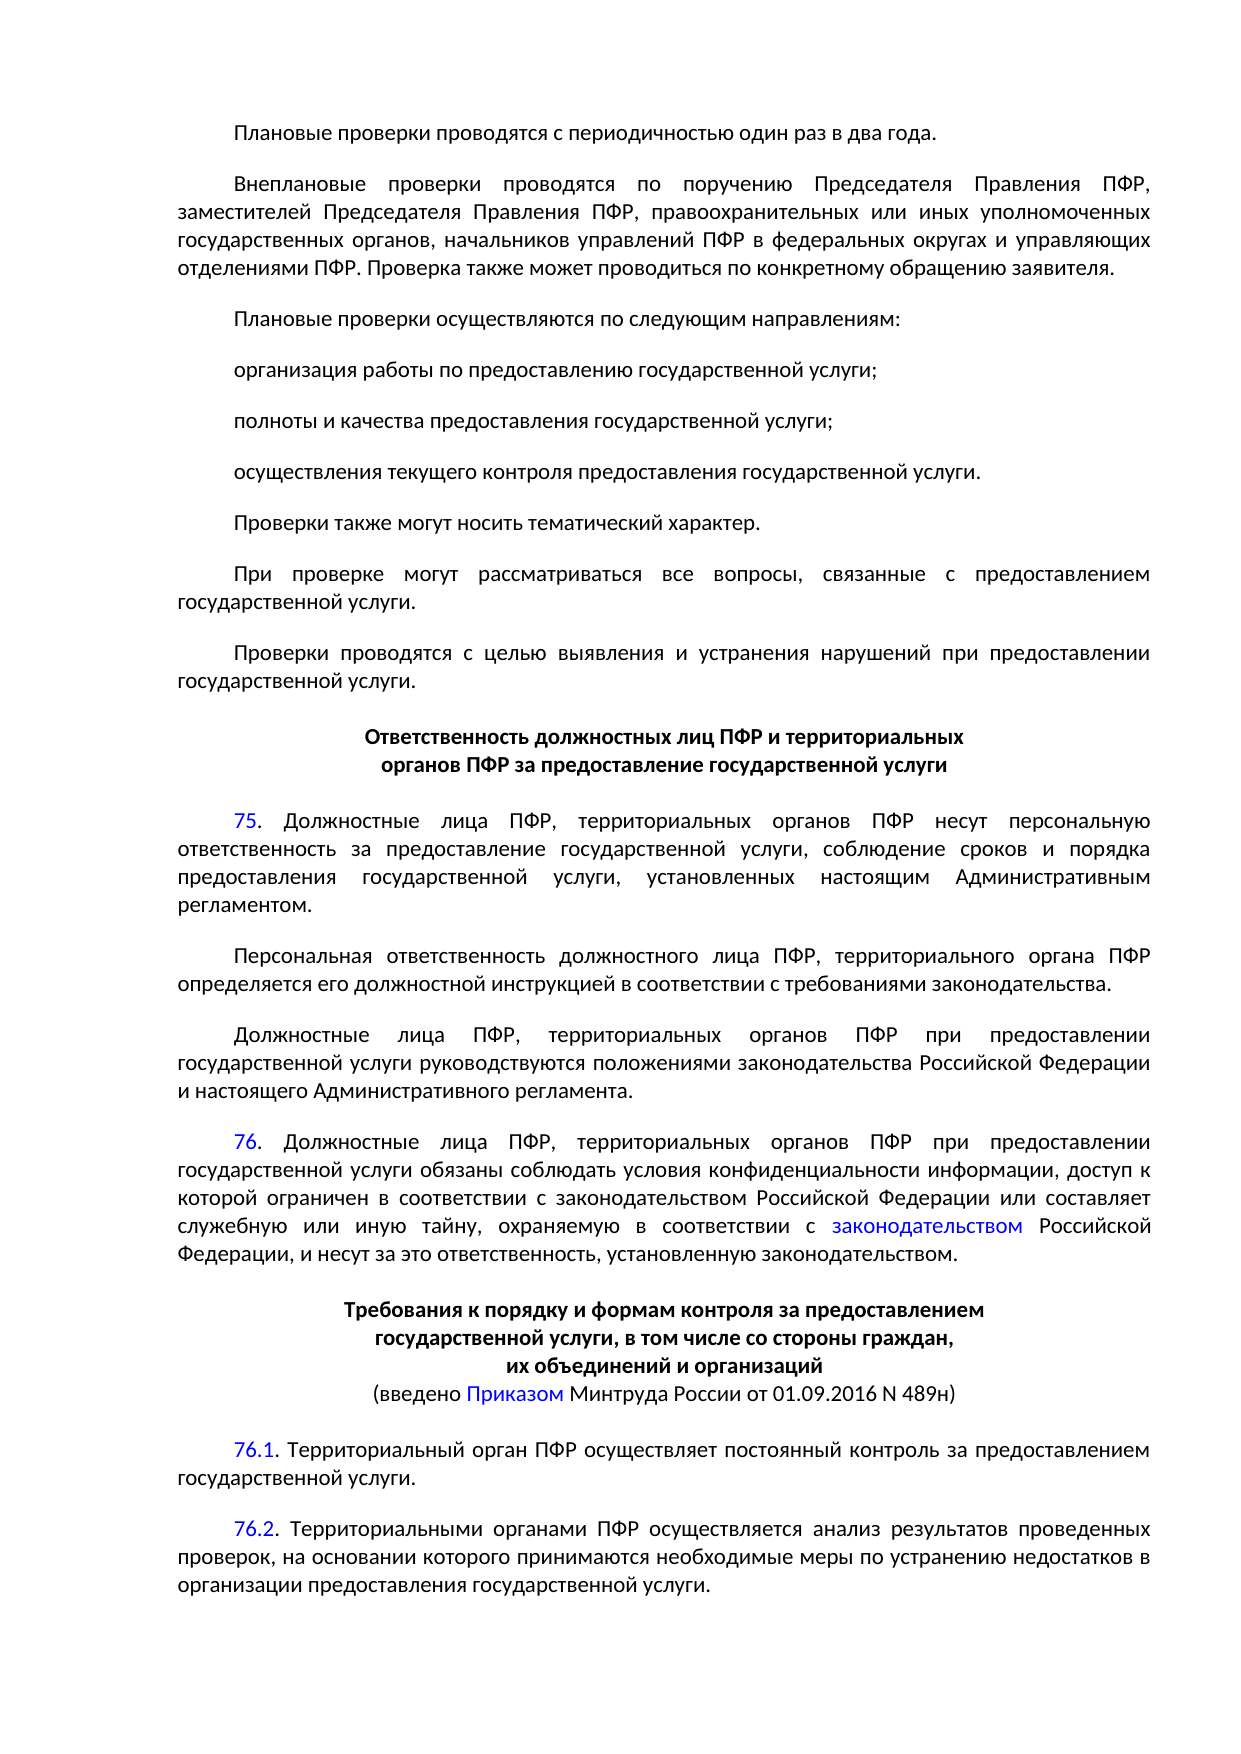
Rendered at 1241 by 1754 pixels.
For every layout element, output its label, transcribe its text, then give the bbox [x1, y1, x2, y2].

text Персональная ответственность должностного лица ПФР, территориального органа ПФР определяется его должностной инструкцией в соответствии с требованиями законодательства. [177, 941, 1152, 997]
text организация работы по предоставлению государственной услуги; [177, 355, 1152, 383]
title Требования к порядку и формам контроля за предоставлением [177, 1295, 1152, 1323]
title их объединений и организаций [177, 1351, 1152, 1379]
text (введено Приказом Минтруда России от 01.09.2016 N 489н) [177, 1379, 1152, 1407]
text Проверки проводятся с целью выявления и устранения нарушений при предоставлении государственной услуги. [177, 638, 1152, 694]
text 75. Должностные лица ПФР, территориальных органов ПФР несут персональную ответственность за предоставление государственной услуги, соблюдение сроков и порядка предоставления государственной услуги, установленных настоящим Административным регламентом. [177, 806, 1152, 918]
title органов ПФР за предоставление государственной услуги [177, 750, 1152, 778]
text 76. Должностные лица ПФР, территориальных органов ПФР при предоставлении государственной услуги обязаны соблюдать условия конфиденциальности информации, доступ к которой ограничен в соответствии с законодательством Российской Федерации или составляет служебную или иную тайну, охраняемую в соответствии с законодательством Российской Федерации, и несут за это ответственность, установленную законодательством. [177, 1127, 1152, 1267]
text Плановые проверки проводятся с периодичностью один раз в два года. [177, 118, 1152, 146]
title государственной услуги, в том числе со стороны граждан, [177, 1323, 1152, 1351]
text При проверке могут рассматриваться все вопросы, связанные с предоставлением государственной услуги. [177, 559, 1152, 615]
text 76.1. Территориальный орган ПФР осуществляет постоянный контроль за предоставлением государственной услуги. [177, 1435, 1152, 1491]
text 76.2. Территориальными органами ПФР осуществляется анализ результатов проведенных проверок, на основании которого принимаются необходимые меры по устранению недостатков в организации предоставления государственной услуги. [177, 1514, 1152, 1598]
title Ответственность должностных лиц ПФР и территориальных [177, 722, 1152, 750]
text Плановые проверки осуществляются по следующим направлениям: [177, 304, 1152, 332]
text Внеплановые проверки проводятся по поручению Председателя Правления ПФР, заместителей Председателя Правления ПФР, правоохранительных или иных уполномоченных государственных органов, начальников управлений ПФР в федеральных округах и управляющих отделениями ПФР. Проверка также может проводиться по конкретному обращению заявителя. [177, 169, 1152, 281]
text Должностные лица ПФР, территориальных органов ПФР при предоставлении государственной услуги руководствуются положениями законодательства Российской Федерации и настоящего Административного регламента. [177, 1020, 1152, 1104]
text полноты и качества предоставления государственной услуги; [177, 406, 1152, 434]
text осуществления текущего контроля предоставления государственной услуги. [177, 457, 1152, 485]
text Проверки также могут носить тематический характер. [177, 508, 1152, 536]
